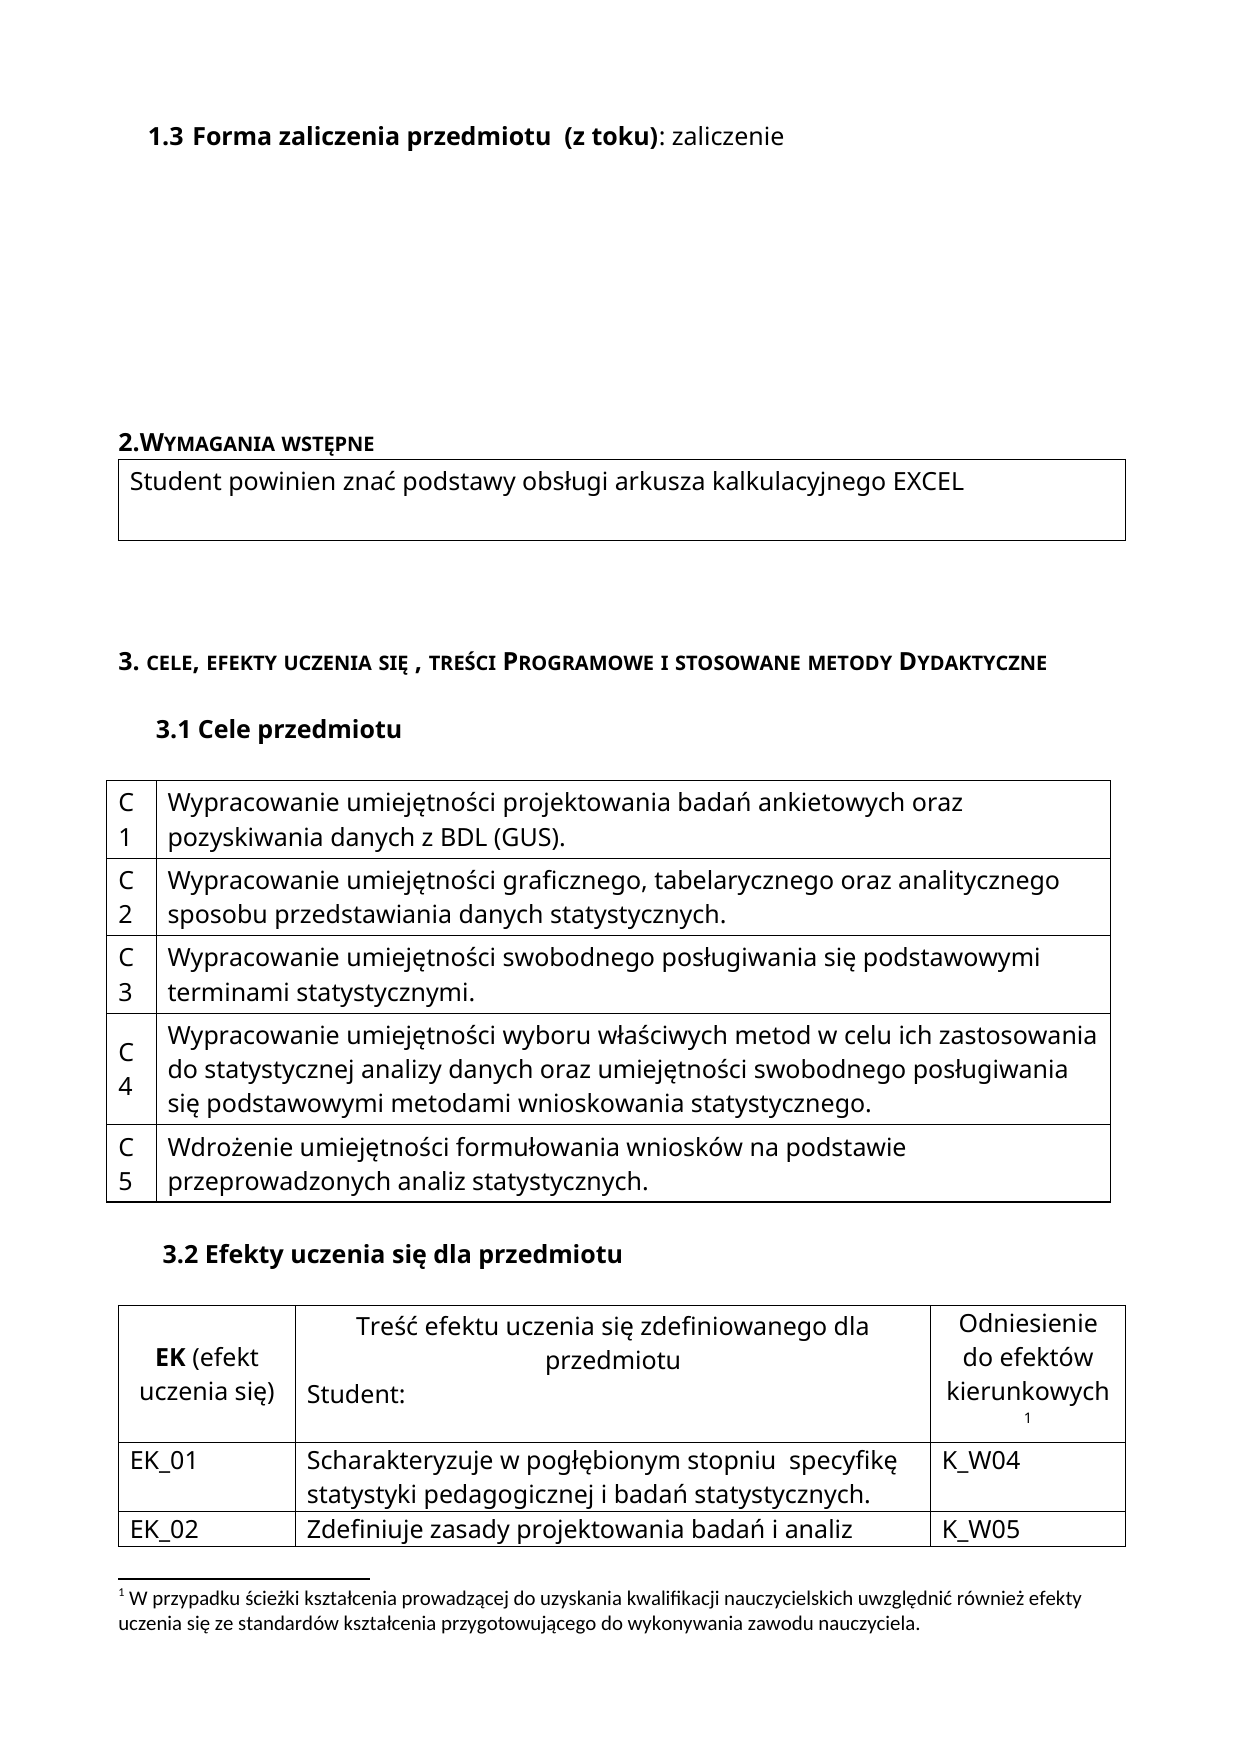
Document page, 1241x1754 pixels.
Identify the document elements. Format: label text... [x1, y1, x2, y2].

table_header EK (efekt uczenia się) [119, 1306, 295, 1442]
table_cell Wdrożenie umiejętności formułowania wniosków na podstawie przeprowadzonych analiz statystycznych. [157, 1125, 1110, 1201]
text 3.1 Cele przedmiotu [156, 712, 1122, 746]
table_cell C3 [107, 936, 156, 1012]
table_cell EK_01 [119, 1443, 295, 1511]
table_cell Wypracowanie umiejętności wyboru właściwych metod w celu ich zastosowania do statystycznej analizy danych oraz umiejętności swobodnego posługiwania się podstawowymi metodami wnioskowania statystycznego. [157, 1014, 1110, 1124]
text 3.2 Efekty uczenia się dla przedmiotu [162, 1237, 1122, 1271]
text 3. cele, efekty uczenia się , treści Programowe i stosowane metody Dydaktyczne [118, 644, 1122, 678]
table_cell C4 [107, 1014, 156, 1124]
table_cell Wypracowanie umiejętności graficznego, tabelarycznego oraz analitycznego sposobu przedstawiania danych statystycznych. [157, 859, 1110, 935]
table_header Odniesienie do efektów kierunkowych [931, 1306, 1125, 1442]
table_header Treść efektu uczenia się zdefiniowanego dla przedmiotu Student: [296, 1306, 930, 1442]
table_cell EK_02 [119, 1512, 295, 1546]
table_header C1 [107, 781, 156, 857]
text 1.3 Forma zaliczenia przedmiotu (z toku): zaliczenie [148, 118, 1122, 152]
table_cell C2 [107, 859, 156, 935]
table_cell Wypracowanie umiejętności swobodnego posługiwania się podstawowymi terminami statystycznymi. [157, 936, 1110, 1012]
text 2.Wymagania wstępne [118, 425, 1122, 459]
table_cell Scharakteryzuje w pogłębionym stopniu specyfikę statystyki pedagogicznej i badań statystycznych. [296, 1443, 930, 1511]
table_cell K_W05 [931, 1512, 1125, 1546]
table_cell K_W04 [931, 1443, 1125, 1511]
table_header Wypracowanie umiejętności projektowania badań ankietowych oraz pozyskiwania danych z BDL (GUS). [157, 781, 1110, 857]
table_header Student powinien znać podstawy obsługi arkusza kalkulacyjnego EXCEL [119, 460, 1125, 540]
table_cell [296, 1512, 930, 1546]
table_cell C5 [107, 1125, 156, 1201]
